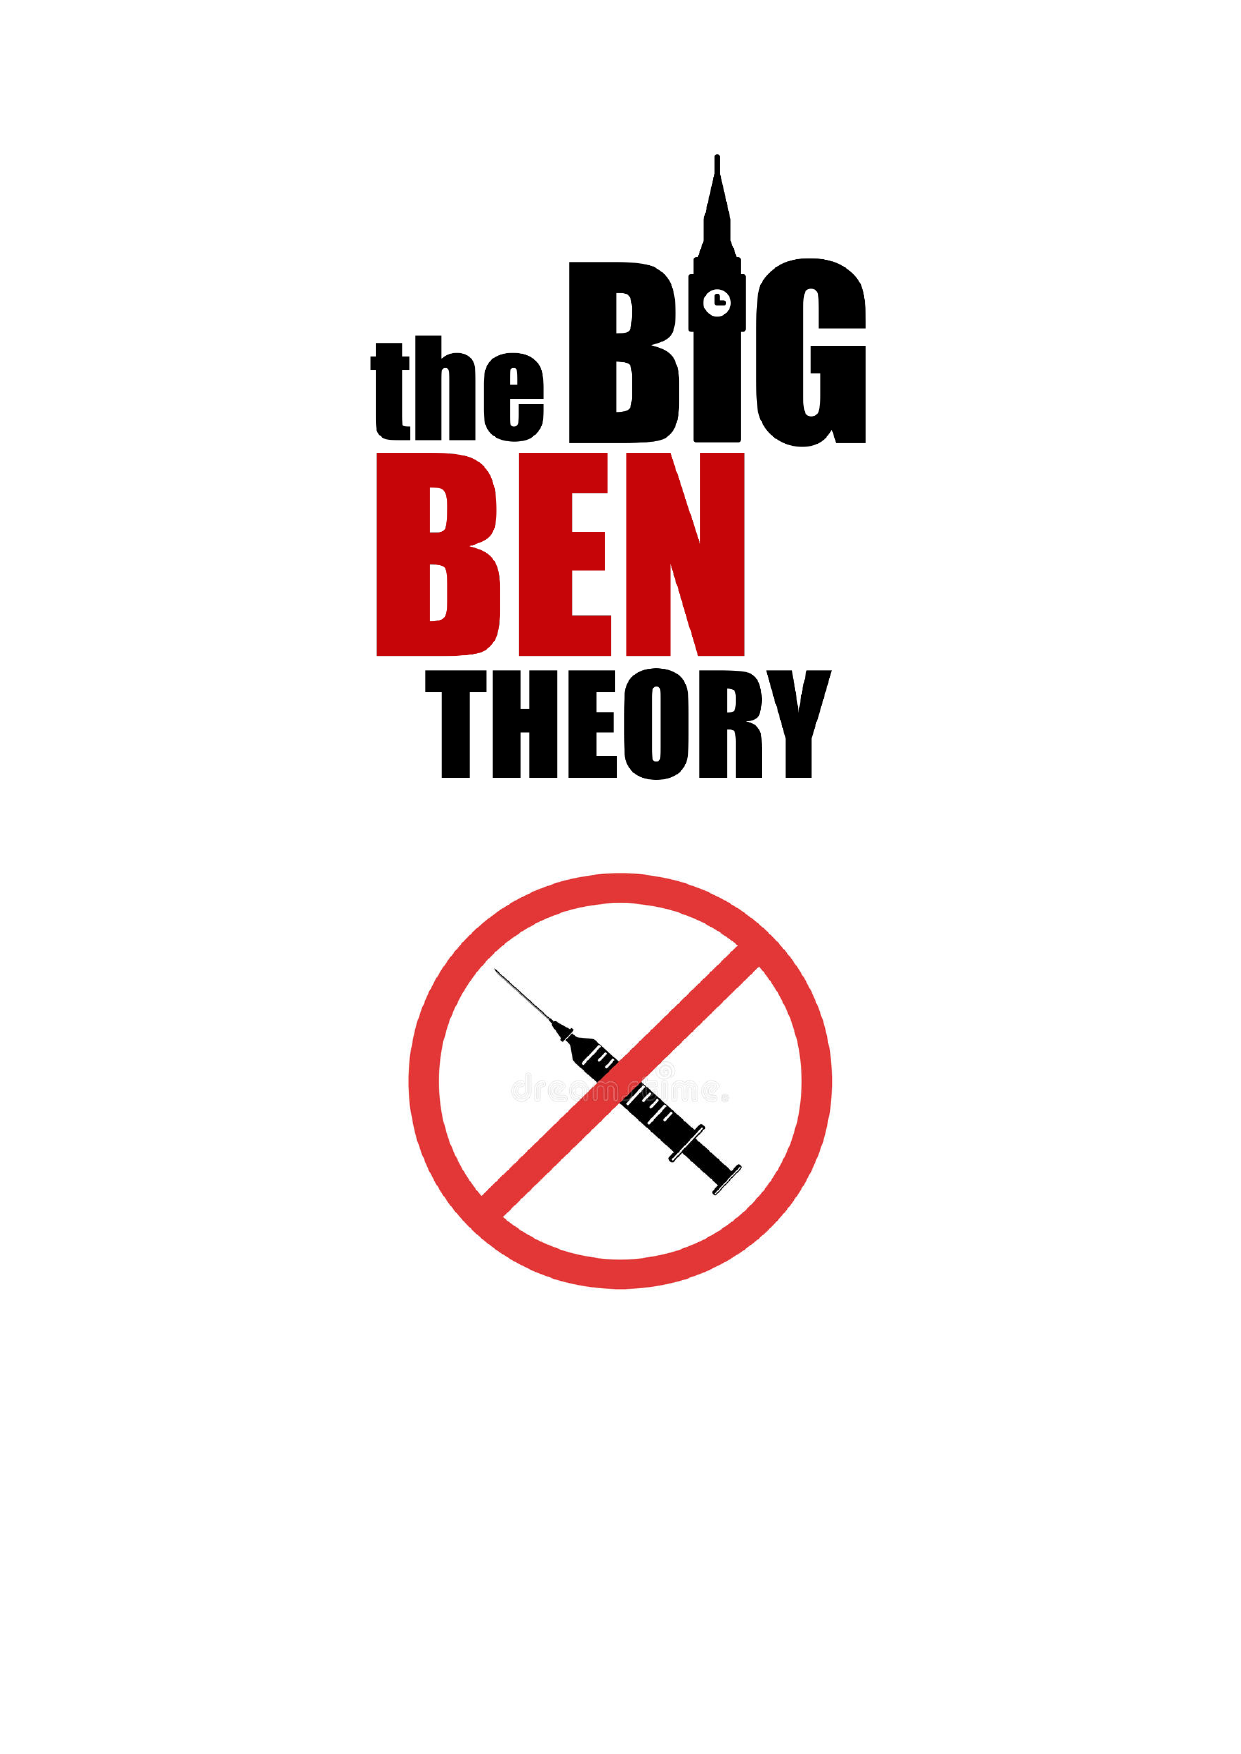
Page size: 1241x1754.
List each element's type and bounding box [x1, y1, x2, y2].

picture [339, 805, 901, 1357]
picture [367, 147, 874, 787]
